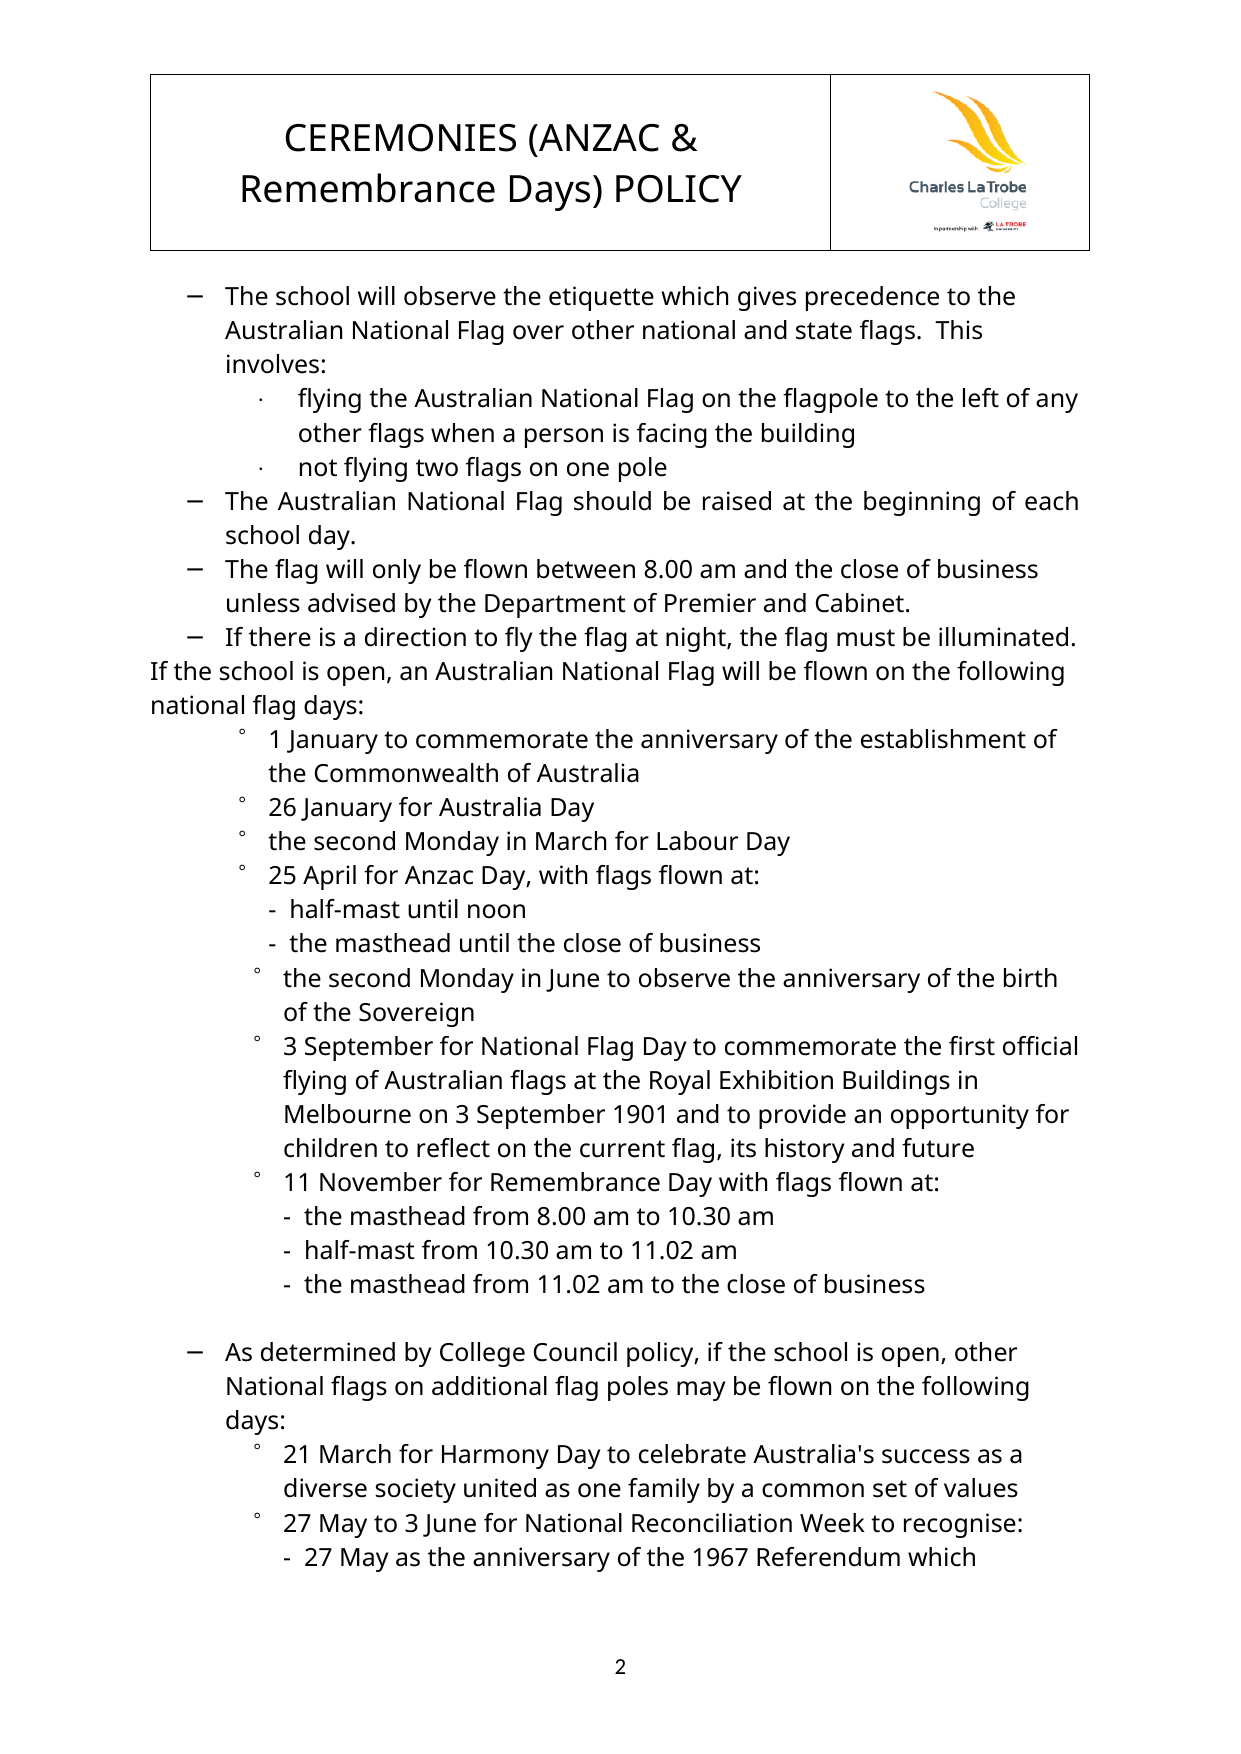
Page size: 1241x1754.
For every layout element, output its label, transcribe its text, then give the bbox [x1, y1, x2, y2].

list The Australian National Flag should be raised at the beginning of each school day. [187, 483, 1080, 551]
list The school will observe the etiquette which gives precedence to the Australian National Flag over other national and state flags. This involves: [187, 279, 1080, 381]
text If the school is open, an Australian National Flag will be flown on the following national flag days: [150, 654, 1080, 722]
list If there is a direction to fly the flag at night, the flag must be illuminated. [187, 619, 1080, 654]
list 11 November for Remembrance Day with flags flown at: - the masthead from 8.00 am to 10.30 am - half-mast from 10.30 am to 11.02 am - the masthead from 11.02 am to the close of business [253, 1164, 1080, 1301]
list the second Monday in June to observe the anniversary of the birth of the Sovereign [253, 960, 1080, 1028]
list 1 January to commemorate the anniversary of the establishment of the Commonwealth of Australia [239, 722, 1080, 790]
list 26 January for Australia Day [239, 790, 1080, 824]
list the second Monday in March for Labour Day [239, 824, 1080, 858]
list 3 September for National Flag Day to commemorate the first official flying of Australian flags at the Royal Exhibition Buildings in Melbourne on 3 September 1901 and to provide an opportunity for children to reflect on the current flag, its history and future [253, 1028, 1080, 1164]
list not flying two flags on one pole [253, 449, 1080, 483]
list 21 March for Harmony Day to celebrate Australia's success as a diverse society united as one family by a common set of values [253, 1437, 1080, 1505]
picture [895, 84, 1044, 241]
list 25 April for Anzac Day, with flags flown at: - half-mast until noon - the masthead until the close of business [239, 858, 1080, 960]
list As determined by College Council policy, if the school is open, other National flags on additional flag poles may be flown on the following days: [187, 1335, 1080, 1437]
list The flag will only be flown between 8.00 am and the close of business unless advised by the Department of Premier and Cabinet. [187, 551, 1080, 619]
list flying the Australian National Flag on the flagpole to the left of any other flags when a person is facing the building [253, 381, 1080, 449]
